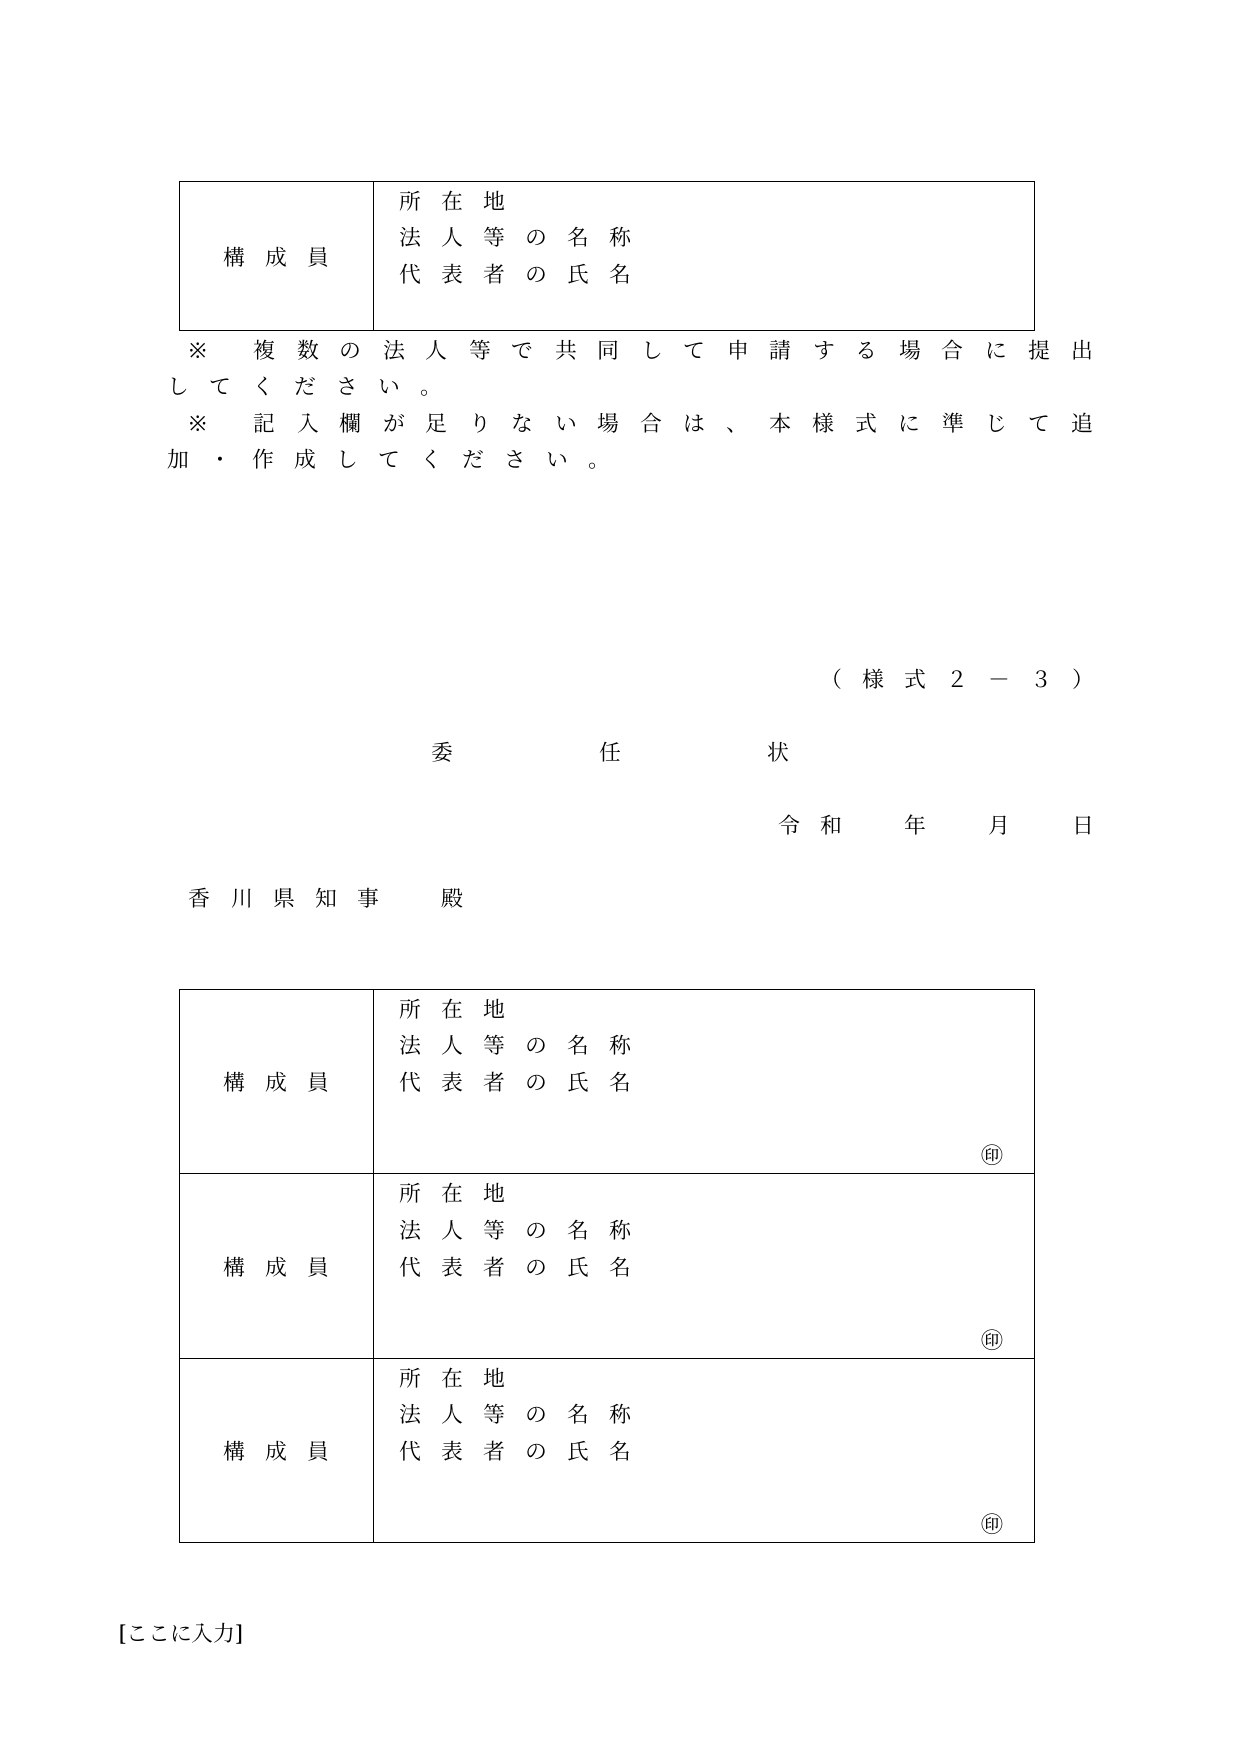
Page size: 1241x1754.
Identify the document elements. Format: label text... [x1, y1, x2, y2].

table_cell 構成員 [180, 1359, 373, 1542]
text 令和 年 月 日 [130, 806, 1114, 842]
table_header 構成員 [180, 990, 373, 1173]
table_cell 構成員 [180, 1174, 373, 1357]
text 香川県知事 殿 [148, 879, 1114, 916]
table_cell 所在地 法人等の名称 代表者の氏名 ㊞ [374, 1174, 1034, 1357]
text （様式２－３） [130, 659, 1114, 696]
text ※ 記入欄が足りない場合は、本様式に準じて追加・作成してください。 [148, 404, 1114, 477]
text 委 任 状 [126, 733, 1114, 769]
table_cell 所在地 法人等の名称 代表者の氏名 [374, 182, 1034, 329]
table_header 所在地 法人等の名称 代表者の氏名 ㊞ [374, 990, 1034, 1173]
table_cell 所在地 法人等の名称 代表者の氏名 ㊞ [374, 1359, 1034, 1542]
table_cell 構成員 [180, 182, 373, 329]
text ※ 複数の法人等で共同して申請する場合に提出してください。 [148, 331, 1114, 404]
